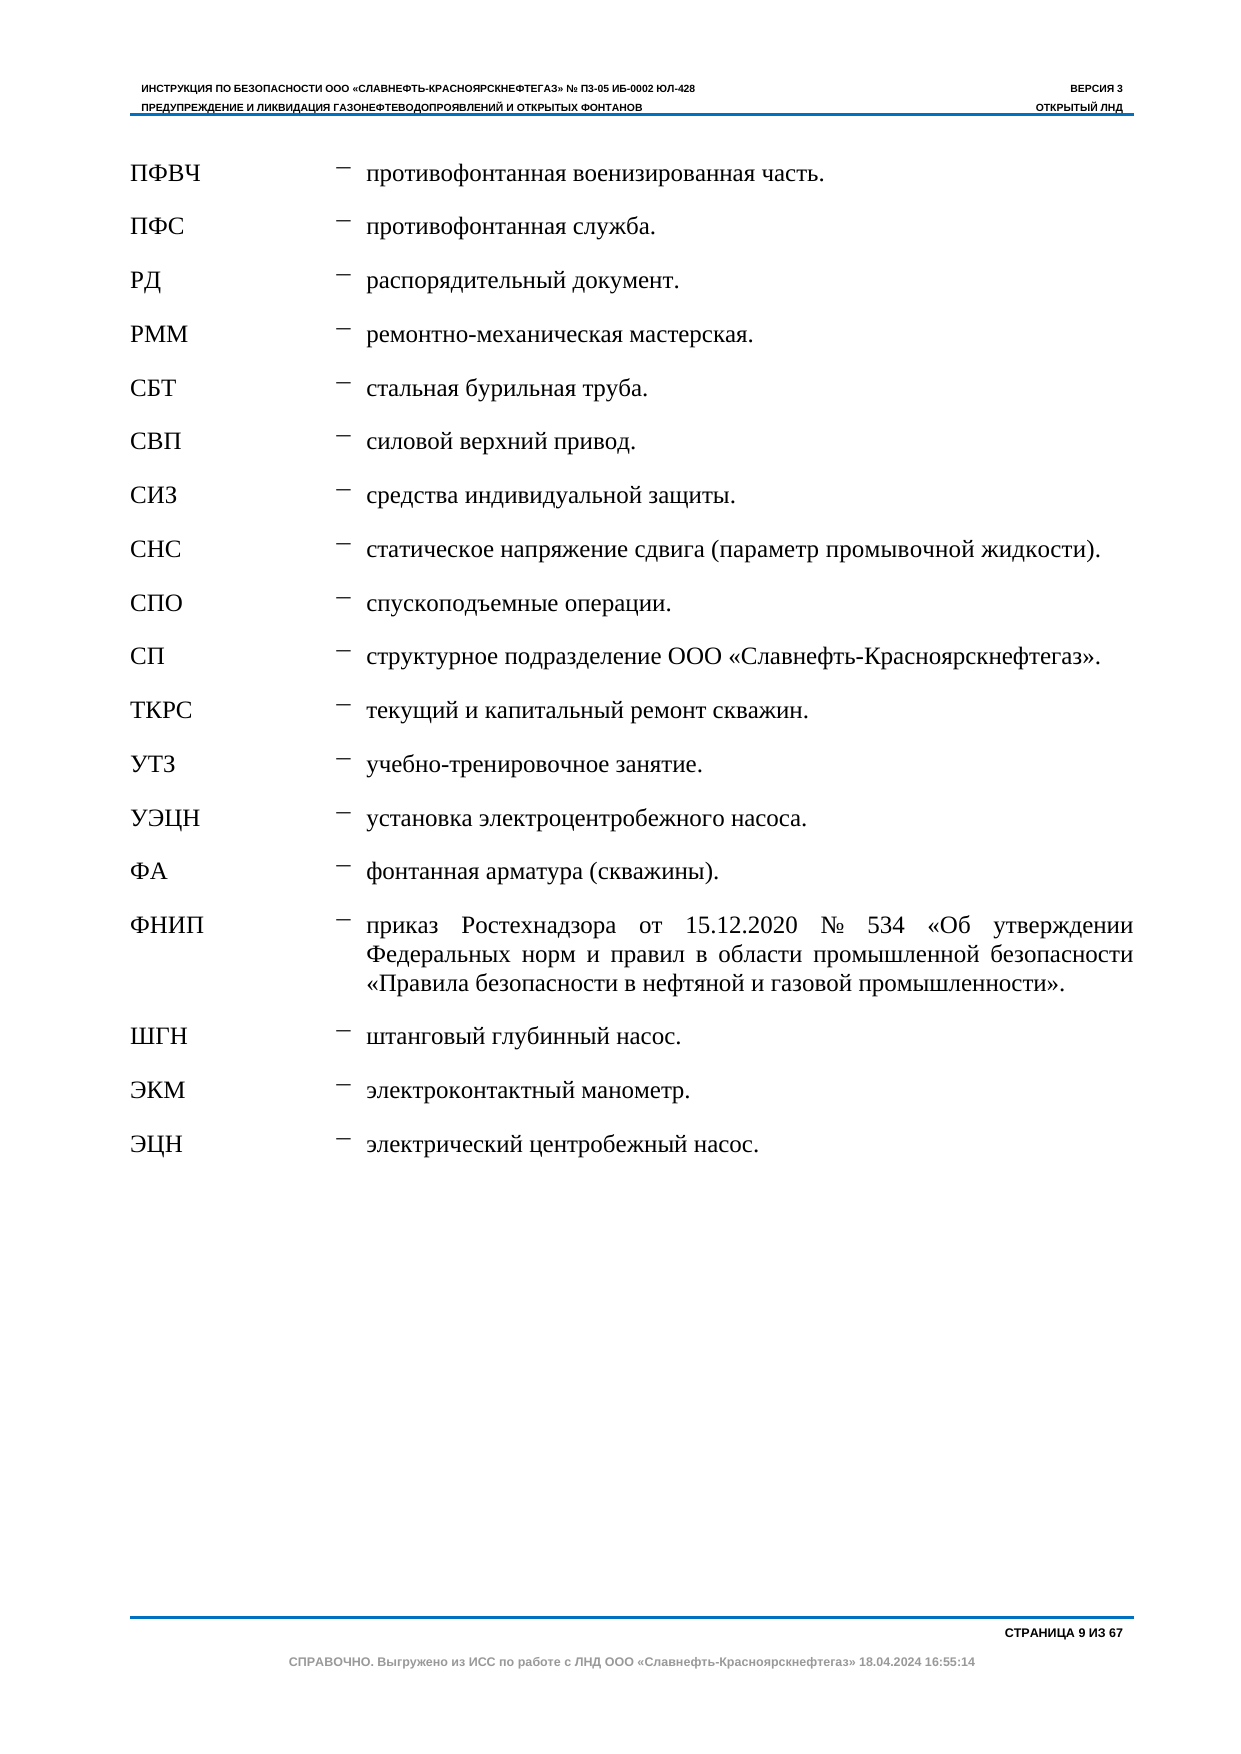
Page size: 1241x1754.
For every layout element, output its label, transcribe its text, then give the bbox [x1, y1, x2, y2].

table_cell ПФВЧ [130, 145, 322, 199]
table_cell СПО [130, 575, 322, 629]
table_cell текущий и капитальный ремонт скважин. [366, 683, 1134, 736]
table_cell статическое напряжение сдвига (параметр промывочной жидкости). [366, 521, 1134, 575]
table_cell [322, 736, 366, 790]
table_cell РД [130, 253, 322, 306]
table_cell спускоподъемные операции. [366, 575, 1134, 629]
table_cell [322, 414, 366, 468]
table_cell установка электроцентробежного насоса. [366, 790, 1134, 844]
table_cell [322, 145, 366, 199]
table_cell РММ [130, 306, 322, 360]
table_cell штанговый глубинный насос. [366, 1009, 1134, 1063]
table_cell [322, 521, 366, 575]
table_cell силовой верхний привод. [366, 414, 1134, 468]
table_cell [322, 306, 366, 360]
table_cell электрический центробежный насос. [366, 1116, 1134, 1170]
table_cell СИЗ [130, 468, 322, 521]
table_cell [322, 1063, 366, 1116]
table_cell ЭКМ [130, 1063, 322, 1116]
table_cell ШГН [130, 1009, 322, 1063]
table_cell ТКРС [130, 683, 322, 736]
table_cell СП [130, 629, 322, 683]
table_cell СБТ [130, 360, 322, 414]
table_cell стальная бурильная труба. [366, 360, 1134, 414]
table_cell [322, 575, 366, 629]
table_cell ФА [130, 844, 322, 898]
table_cell ЭЦН [130, 1116, 322, 1170]
table_cell [322, 629, 366, 683]
table_cell ремонтно-механическая мастерская. [366, 306, 1134, 360]
table_cell [322, 790, 366, 844]
table_cell УТЗ [130, 736, 322, 790]
table_cell [322, 253, 366, 306]
table_cell СВП [130, 414, 322, 468]
table_cell [322, 683, 366, 736]
table_cell распорядительный документ. [366, 253, 1134, 306]
table_cell [322, 844, 366, 898]
table_cell структурное подразделение ООО «Славнефть-Красноярскнефтегаз». [366, 629, 1134, 683]
table_cell [322, 1009, 366, 1063]
table_cell УЭЦН [130, 790, 322, 844]
table_cell [322, 468, 366, 521]
table_cell [322, 1116, 366, 1170]
table_cell [322, 898, 366, 1009]
table_cell фонтанная арматура (скважины). [366, 844, 1134, 898]
table_cell противофонтанная служба. [366, 199, 1134, 253]
table_cell учебно-тренировочное занятие. [366, 736, 1134, 790]
table_cell приказ Ростехнадзора от 15.12.2020 № 534 «Об утверждении Федеральных норм и правил в области промышленной безопасности «Правила безопасности в нефтяной и газовой промышленности». [366, 898, 1134, 1009]
table_cell электроконтактный манометр. [366, 1063, 1134, 1116]
table_cell [322, 360, 366, 414]
table_cell средства индивидуальной защиты. [366, 468, 1134, 521]
table_cell СНС [130, 521, 322, 575]
table_cell противофонтанная военизированная часть. [366, 145, 1134, 199]
table_cell ФНИП [130, 898, 322, 1009]
table_cell ПФС [130, 199, 322, 253]
table_cell [322, 199, 366, 253]
